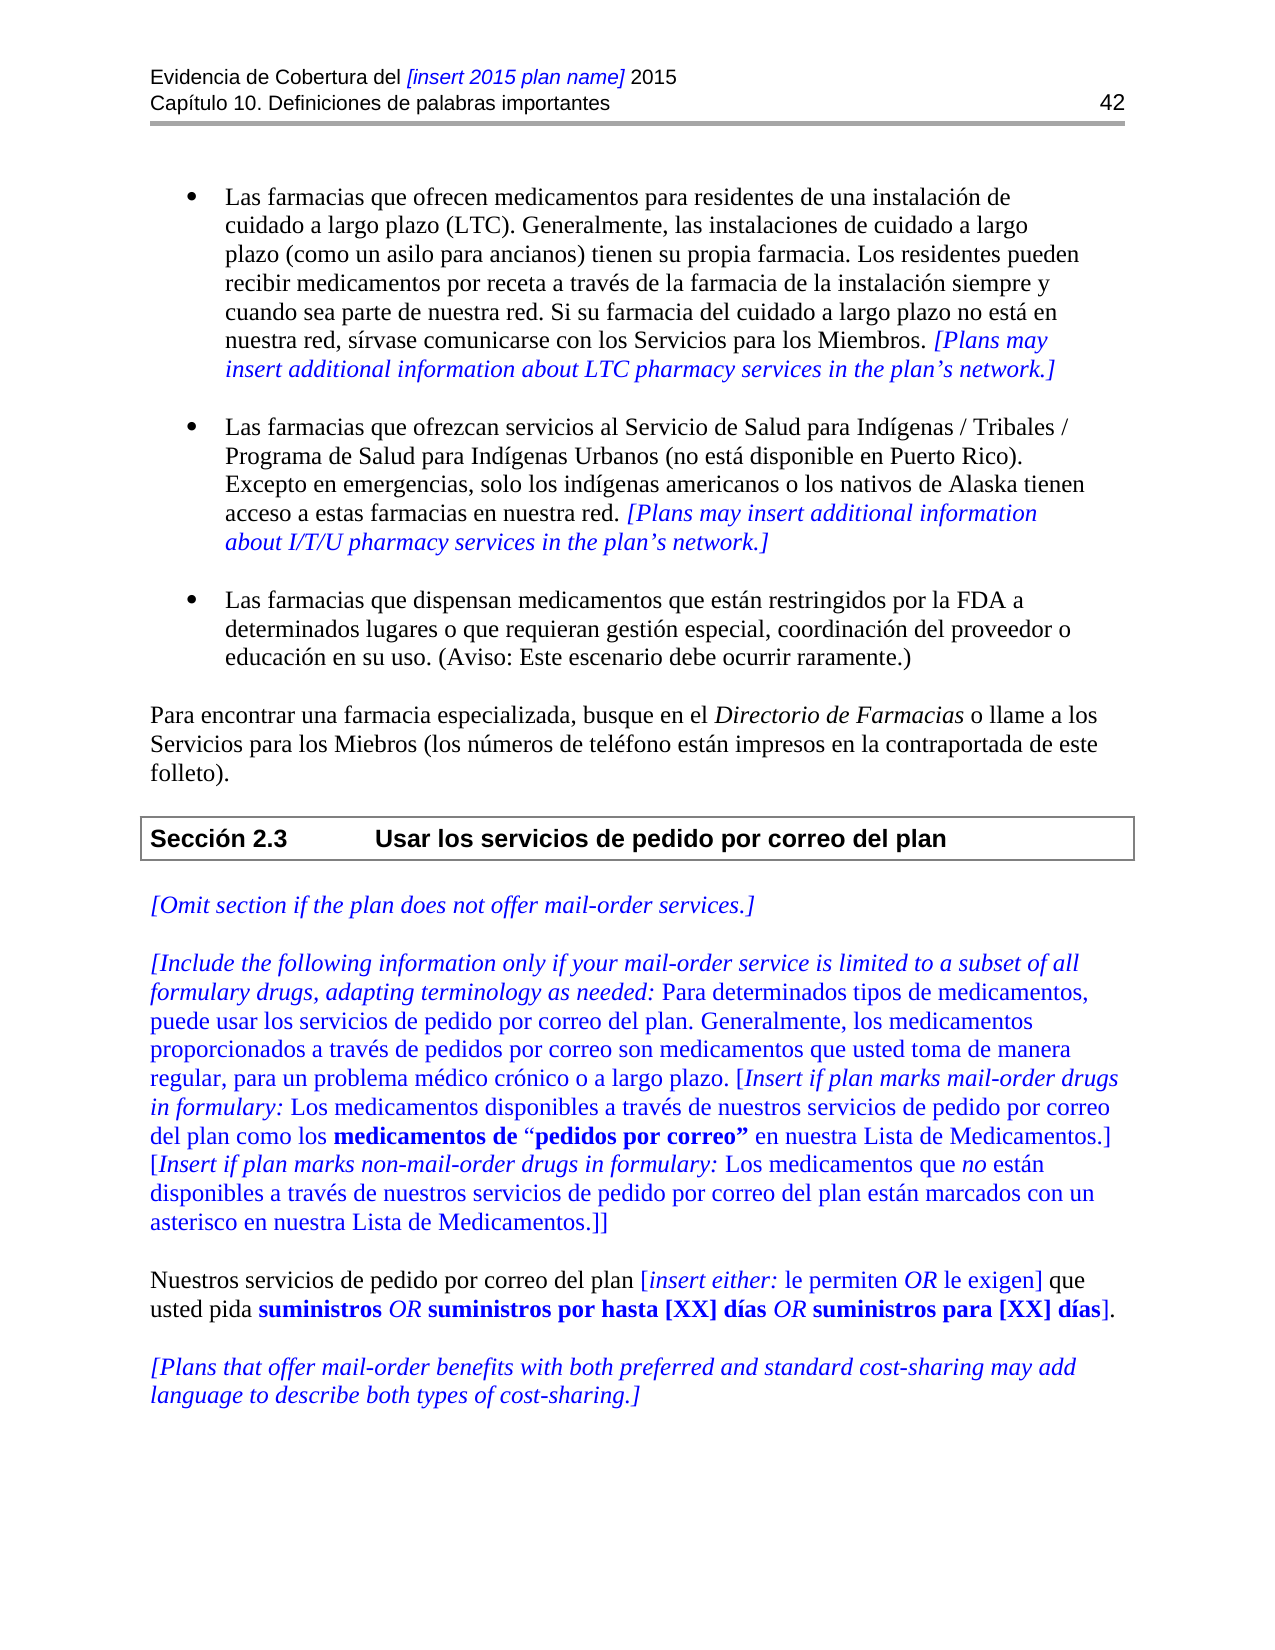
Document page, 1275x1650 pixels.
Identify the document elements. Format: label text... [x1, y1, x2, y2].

list Las farmacias que dispensan medicamentos que están restringidos por la FDA a determinados lugares o que requieran gestión especial, coordinación del proveedor o educación en su uso. (Aviso: Este escenario debe ocurrir raramente.) [187, 585, 1087, 671]
text [Include the following information only if your mail-order service is limited to a subset of all formulary drugs, adapting terminology as needed: Para determinados tipos de medicamentos, puede usar los servicios de pedido por correo del plan. Generalmente, los medicamentos proporcionados a través de pedidos por correo son medicamentos que usted toma de manera regular, para un problema médico crónico o a largo plazo. [Insert if plan marks mail-order drugs in formulary: Los medicamentos disponibles a través de nuestros servicios de pedido por correo del plan como los medicamentos de “pedidos por correo” en nuestra Lista de Medicamentos.] [Insert if plan marks non-mail-order drugs in formulary: Los medicamentos que no están disponibles a través de nuestros servicios de pedido por correo del plan están marcados con un asterisco en nuestra Lista de Medicamentos.]] [150, 948, 1125, 1236]
text Para encontrar una farmacia especializada, busque en el Directorio de Farmacias o llame a los Servicios para los Miebros (los números de teléfono están impresos en la contraportada de este folleto). [150, 700, 1125, 787]
text [Omit section if the plan does not offer mail-order services.] [150, 890, 1125, 919]
list Las farmacias que ofrecen medicamentos para residentes de una instalación de cuidado a largo plazo (LTC). Generalmente, las instalaciones de cuidado a largo plazo (como un asilo para ancianos) tienen su propia farmacia. Los residentes pueden recibir medicamentos por receta a través de la farmacia de la instalación siempre y cuando sea parte de nuestra red. Si su farmacia del cuidado a largo plazo no está en nuestra red, sírvase comunicarse con los Servicios para los Miembros. [Plans may insert additional information about LTC pharmacy services in the plan’s network.] [187, 182, 1087, 383]
subtitle Sección 2.3 Usar los servicios de pedido por correo del plan [142, 818, 1133, 859]
list Las farmacias que ofrezcan servicios al Servicio de Salud para Indígenas / Tribales / Programa de Salud para Indígenas Urbanos (no está disponible en Puerto Rico). Excepto en emergencias, solo los indígenas americanos o los nativos de Alaska tienen acceso a estas farmacias en nuestra red. [Plans may insert additional information about I/T/U pharmacy services in the plan’s network.] [187, 412, 1087, 556]
text [Plans that offer mail-order benefits with both preferred and standard cost-sharing may add language to describe both types of cost-sharing.] [150, 1352, 1125, 1409]
text Nuestros servicios de pedido por correo del plan [insert either: le permiten OR le exigen] que usted pida suministros OR suministros por hasta [XX] días OR suministros para [XX] días]. [150, 1265, 1125, 1322]
